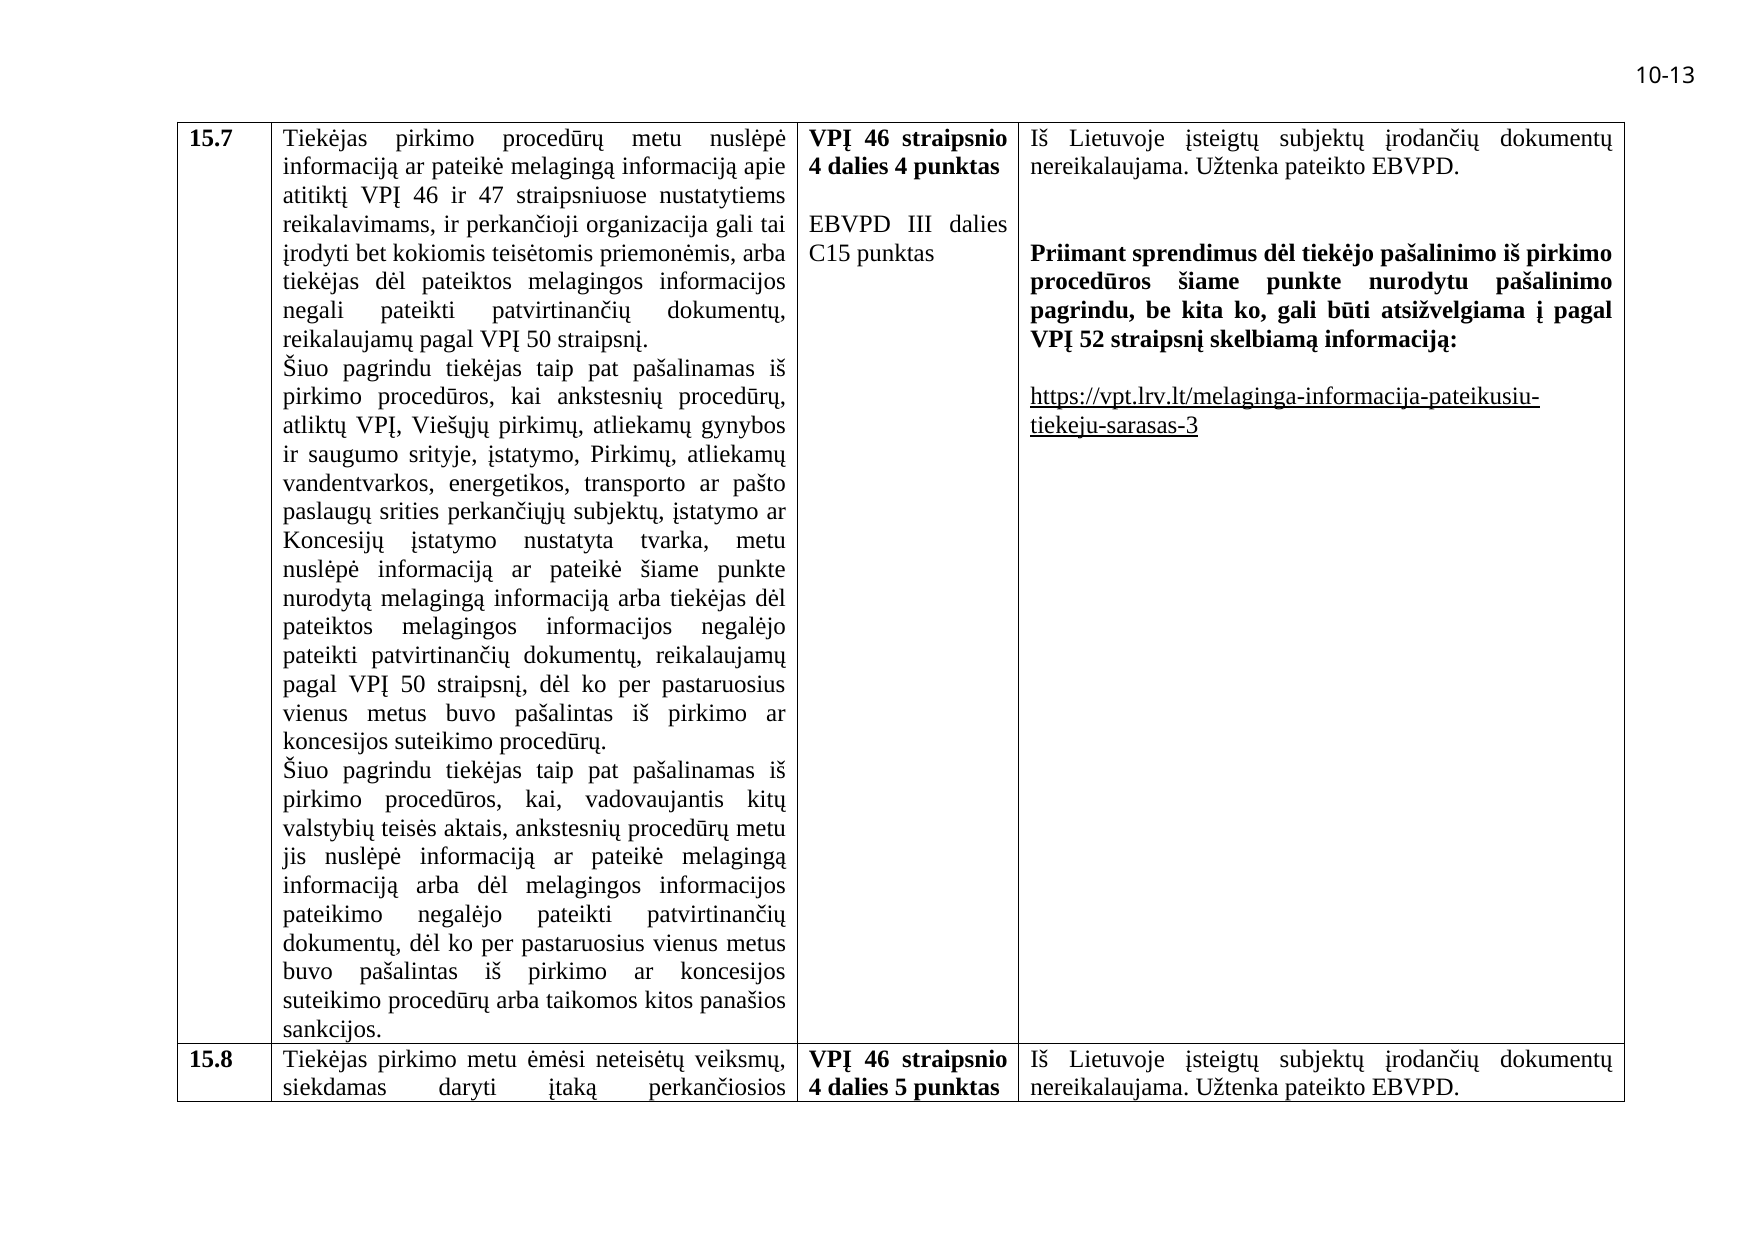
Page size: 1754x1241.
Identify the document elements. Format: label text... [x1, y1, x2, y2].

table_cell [798, 1044, 1018, 1101]
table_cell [272, 1044, 797, 1101]
table_cell Iš Lietuvoje įsteigtų subjektų įrodančių dokumentų nereikalaujama. Užtenka pateikto EBVPD. Priimant sprendimus dėl tiekėjo pašalinimo iš pirkimo procedūros šiame punkte nurodytu pašalinimo pagrindu, be kita ko, gali būti atsižvelgiama į pagal VPĮ 52 straipsnį skelbiamą informaciją: https://vpt.lrv.lt/melaginga-informacija-pateikusiu-tiekeju-sarasas-3 [1019, 123, 1624, 1043]
table_cell VPĮ 46 straipsnio 4 dalies 4 punktas EBVPD III dalies C15 punktas [798, 123, 1018, 1043]
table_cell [1019, 1044, 1624, 1101]
table_cell 15.7 [178, 123, 271, 1043]
table_cell Tiekėjas pirkimo procedūrų metu nuslėpė informaciją ar pateikė melagingą informaciją apie atitiktį VPĮ 46 ir 47 straipsniuose nustatytiems reikalavimams, ir perkančioji organizacija gali tai įrodyti bet kokiomis teisėtomis priemonėmis, arba tiekėjas dėl pateiktos melagingos informacijos negali pateikti patvirtinančių dokumentų, reikalaujamų pagal VPĮ 50 straipsnį. Šiuo pagrindu tiekėjas taip pat pašalinamas iš pirkimo procedūros, kai ankstesnių procedūrų, atliktų VPĮ, Viešųjų pirkimų, atliekamų gynybos ir saugumo srityje, įstatymo, Pirkimų, atliekamų vandentvarkos, energetikos, transporto ar pašto paslaugų srities perkančiųjų subjektų, įstatymo ar Koncesijų įstatymo nustatyta tvarka, metu nuslėpė informaciją ar pateikė šiame punkte nurodytą melagingą informaciją arba tiekėjas dėl pateiktos melagingos informacijos negalėjo pateikti patvirtinančių dokumentų, reikalaujamų pagal VPĮ 50 straipsnį, dėl ko per pastaruosius vienus metus buvo pašalintas iš pirkimo ar koncesijos suteikimo procedūrų. Šiuo pagrindu tiekėjas taip pat pašalinamas iš pirkimo procedūros, kai, vadovaujantis kitų valstybių teisės aktais, ankstesnių procedūrų metu jis nuslėpė informaciją ar pateikė melagingą informaciją arba dėl melagingos informacijos pateikimo negalėjo pateikti patvirtinančių dokumentų, dėl ko per pastaruosius vienus metus buvo pašalintas iš pirkimo ar koncesijos suteikimo procedūrų arba taikomos kitos panašios sankcijos. [272, 123, 797, 1043]
table_cell 15.8 [178, 1044, 271, 1101]
